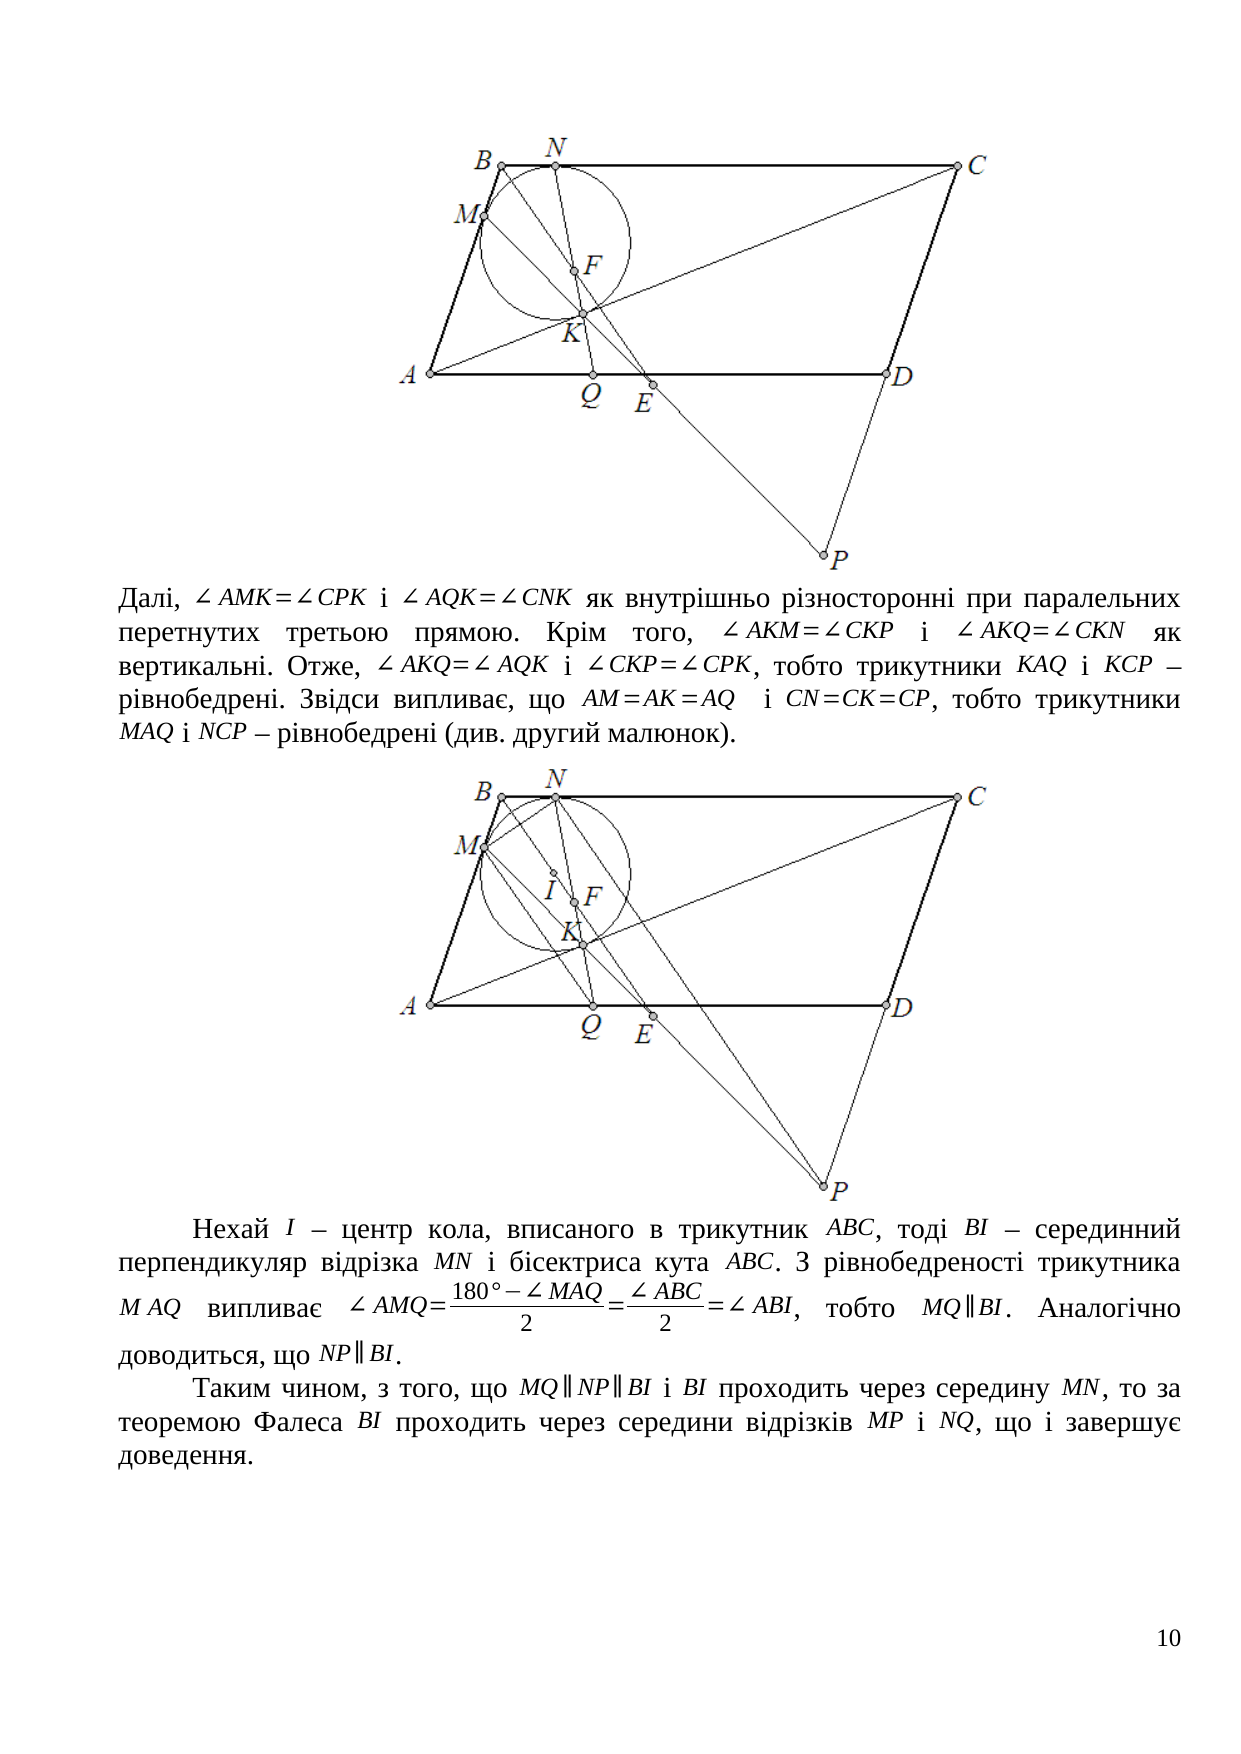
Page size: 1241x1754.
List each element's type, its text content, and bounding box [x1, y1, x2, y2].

text Далі, і як внутрішньо різносторонні при паралельних перетнутих третьою прямою. Крім того, і як вертикальні. Отже, і , тобто трикутники і – рівнобедрені. Звідси випливає, що і , тобто трикутники і – рівнобедрені (див. другий малюнок). [118, 581, 1181, 748]
text Таким чином, з того, що і проходить через середину , то за теоремою Фалеса проходить через середини відрізків і , що і завершує доведення. [118, 1370, 1181, 1471]
picture [377, 118, 996, 581]
picture [372, 748, 1002, 1211]
text Нехай – центр кола, вписаного в трикутник , тоді – серединний перпендикуляр відрізка і бісектриса кута . З рівнобедреності трикутника випливає , тобто . Аналогічно доводиться, що . [118, 1211, 1181, 1370]
